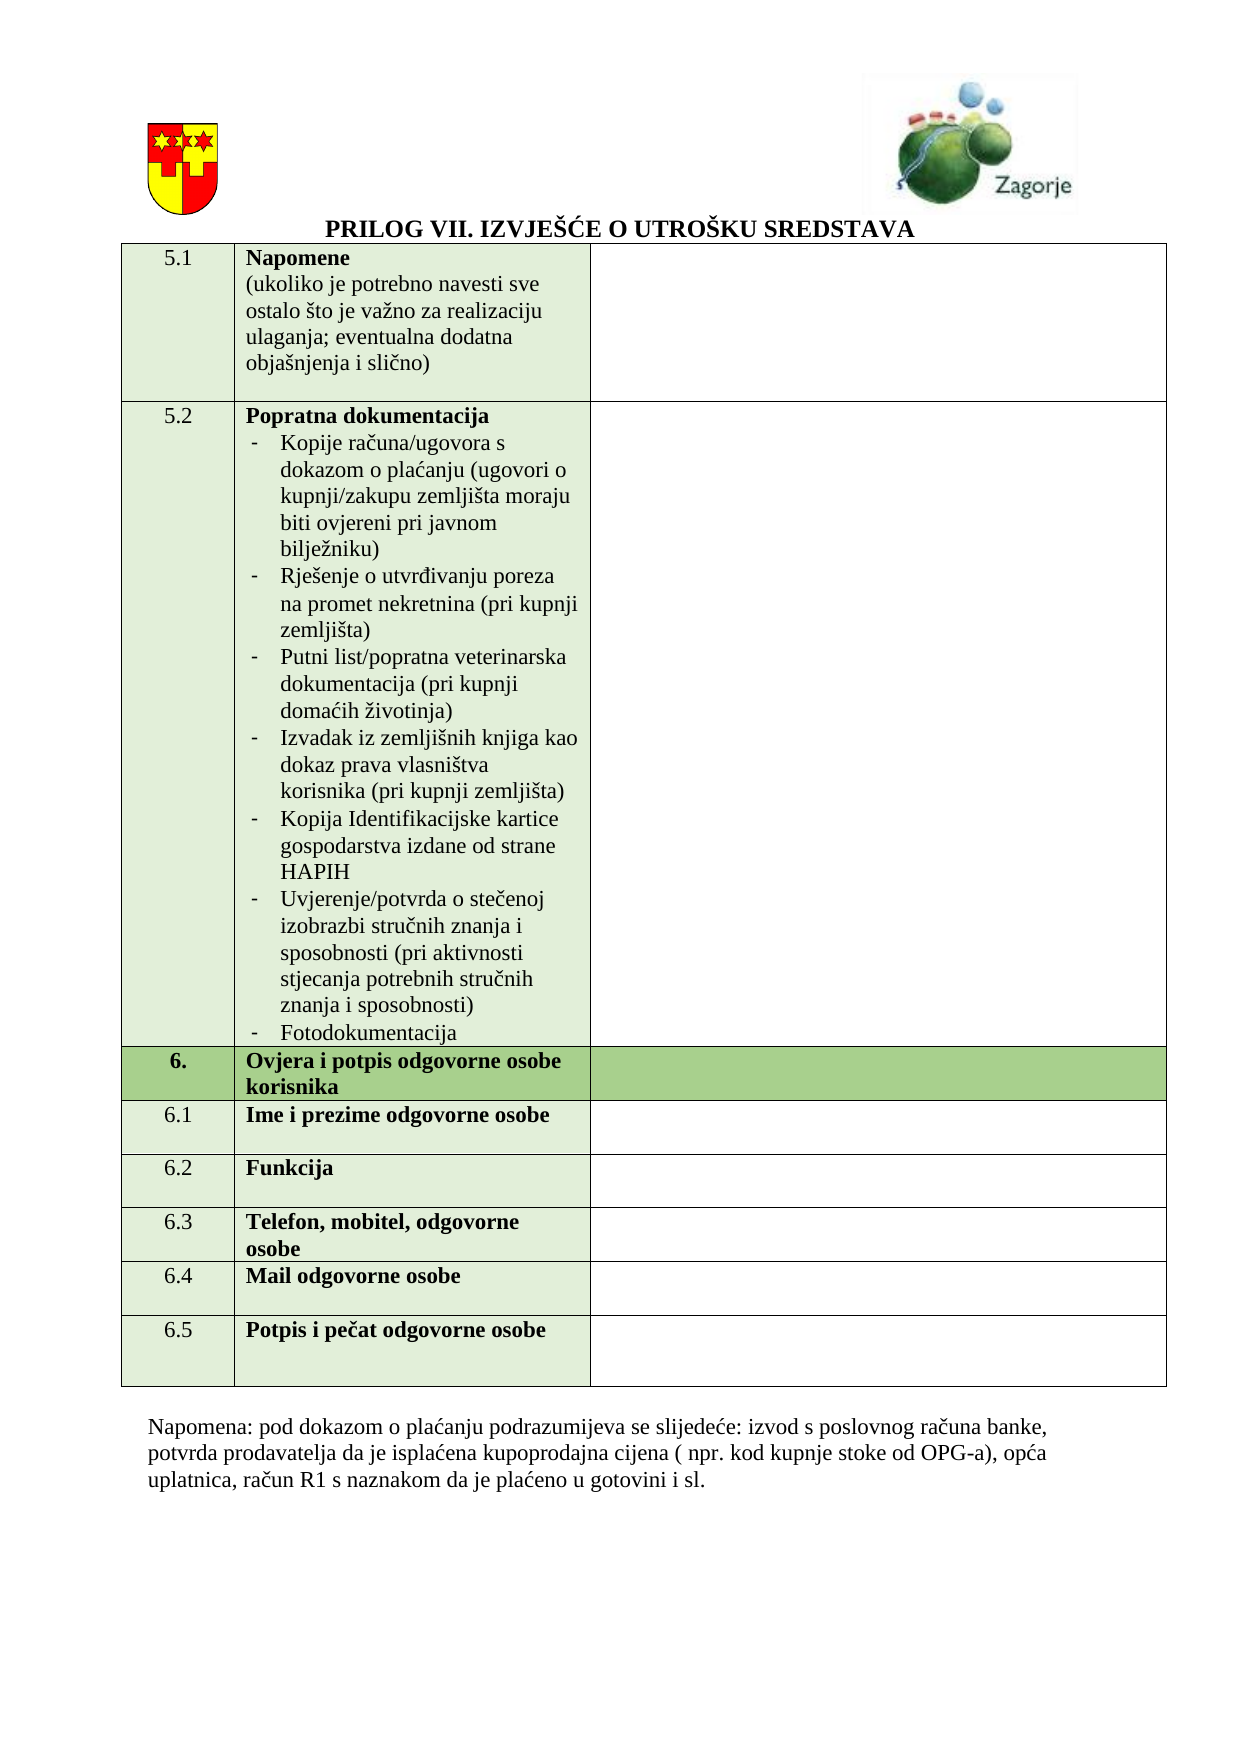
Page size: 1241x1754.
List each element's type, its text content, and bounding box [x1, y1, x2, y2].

table_cell Mail odgovorne osobe [235, 1262, 590, 1315]
table_cell 5.1 [122, 244, 234, 401]
table_cell 5.2 [122, 402, 234, 1046]
table_cell [591, 1316, 1166, 1386]
table_cell [591, 1208, 1166, 1261]
table_cell [591, 1262, 1166, 1315]
picture [861, 73, 1079, 215]
table_cell Napomene (ukoliko je potrebno navesti sve ostalo što je važno za realizaciju ulaganja; eventualna dodatna objašnjenja i slično) [235, 244, 590, 401]
table_cell 6.5 [122, 1316, 234, 1386]
table_cell Ime i prezime odgovorne osobe [235, 1101, 590, 1153]
table_cell [591, 1047, 1166, 1100]
table_cell 6.2 [122, 1155, 234, 1207]
table_cell 6.3 [122, 1208, 234, 1261]
table_cell [591, 1101, 1166, 1153]
table_cell [591, 402, 1166, 1046]
table_cell Potpis i pečat odgovorne osobe [235, 1316, 590, 1386]
picture [147, 123, 218, 215]
text Napomena: pod dokazom o plaćanju podrazumijeva se slijedeće: izvod s poslovnog računa banke, potvrda prodavatelja da je isplaćena kupoprodajna cijena ( npr. kod kupnje stoke od OPG-a), opća uplatnica, račun R1 s naznakom da je plaćeno u gotovini i sl. [148, 1413, 1093, 1492]
table_cell Funkcija [235, 1155, 590, 1207]
table_cell 6.1 [122, 1101, 234, 1153]
table_cell 6.4 [122, 1262, 234, 1315]
table_cell Popratna dokumentacija Kopije računa/ugovora s dokazom o plaćanju (ugovori o kupnji/zakupu zemljišta moraju biti ovjereni pri javnom bilježniku) Rješenje o utvrđivanju poreza na promet nekretnina (pri kupnji zemljišta) Putni list/popratna veterinarska dokumentacija (pri kupnji domaćih životinja) Izvadak iz zemljišnih knjiga kao dokaz prava vlasništva korisnika (pri kupnji zemljišta) Kopija Identifikacijske kartice gospodarstva izdane od strane HAPIH Uvjerenje/potvrda o stečenoj izobrazbi stručnih znanja i sposobnosti (pri aktivnosti stjecanja potrebnih stručnih znanja i sposobnosti) Fotodokumentacija [235, 402, 590, 1046]
table_cell Telefon, mobitel, odgovorne osobe [235, 1208, 590, 1261]
table_cell Ovjera i potpis odgovorne osobe korisnika [235, 1047, 590, 1100]
table_cell [591, 244, 1166, 401]
table_cell 6. [122, 1047, 234, 1100]
table_cell [591, 1155, 1166, 1207]
